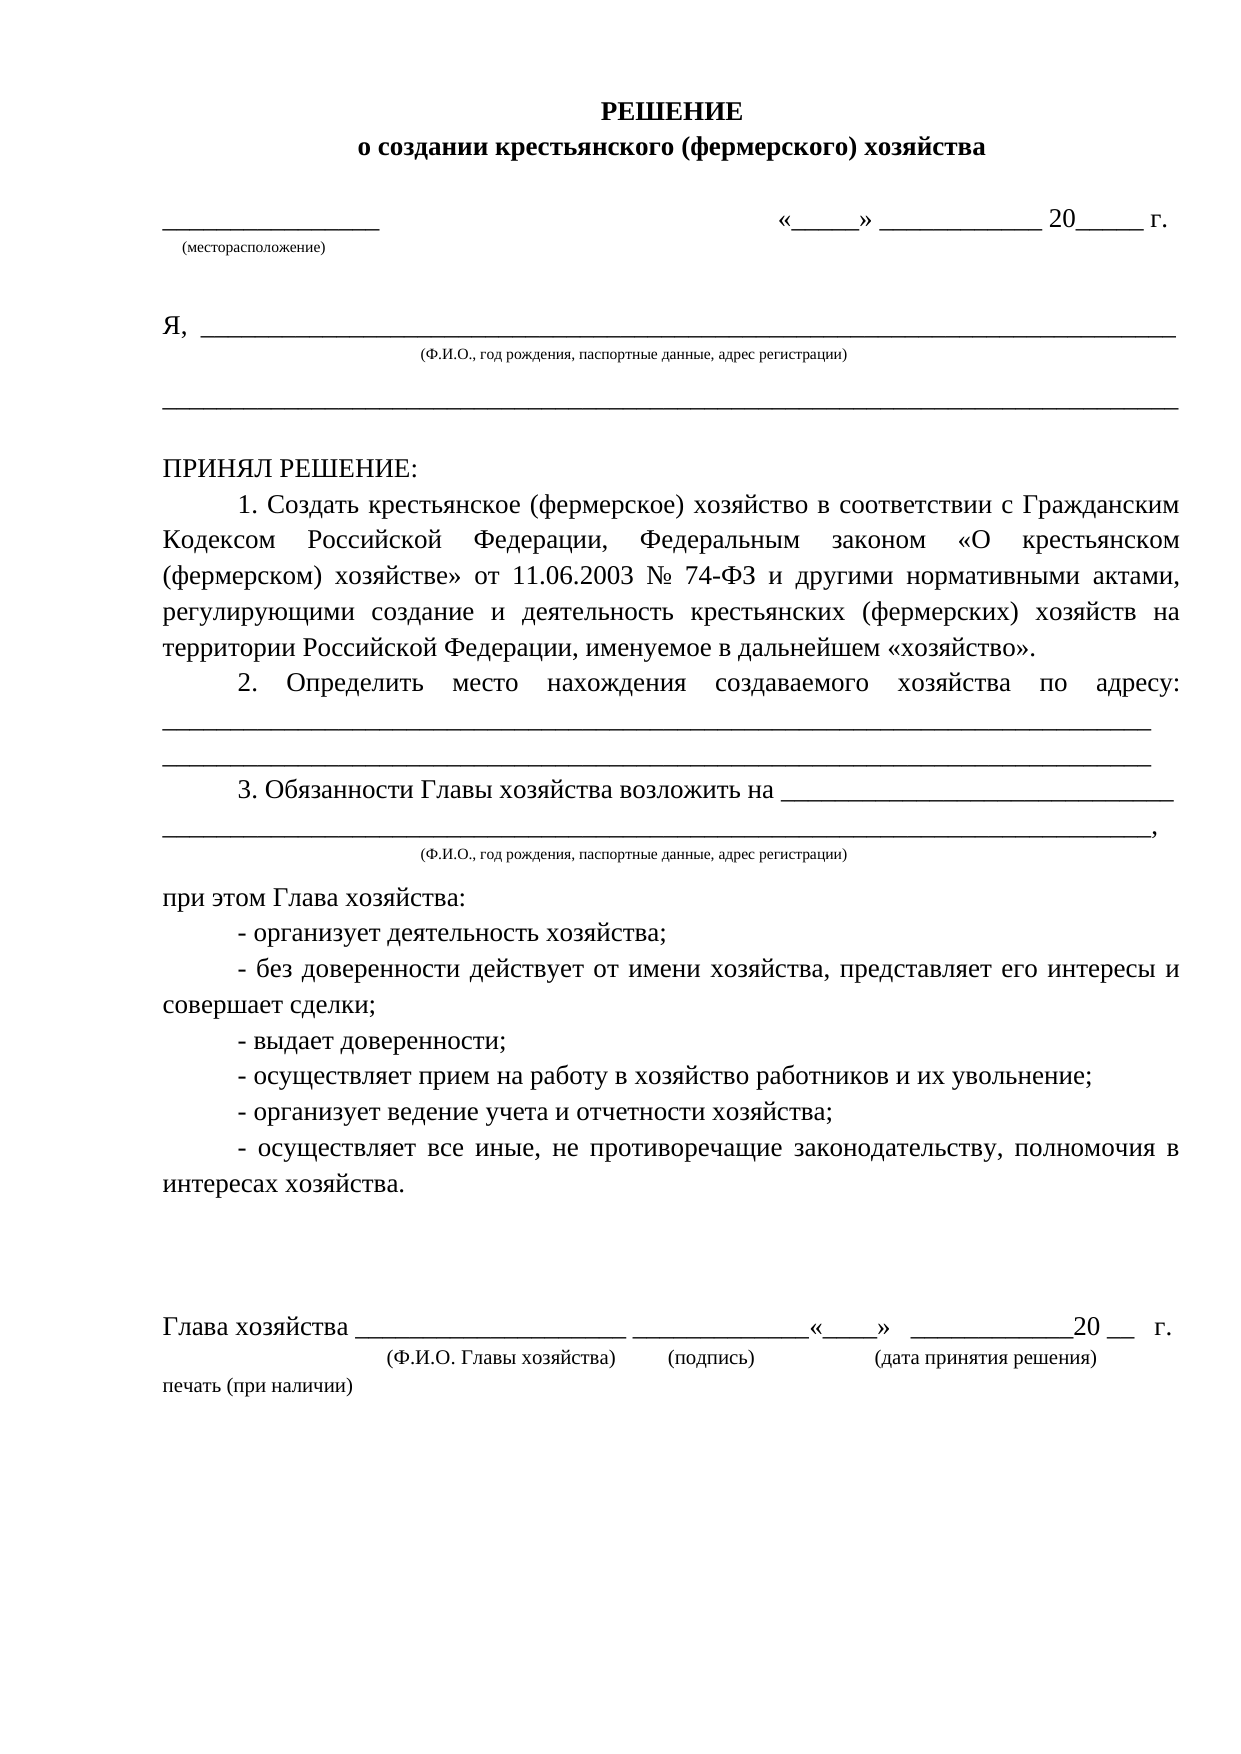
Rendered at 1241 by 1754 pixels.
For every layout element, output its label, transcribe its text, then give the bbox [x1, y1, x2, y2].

text ПРИНЯЛ РЕШЕНИЕ: [162, 452, 1181, 483]
text - осуществляет все иные, не противоречащие законодательству, полномочия в интересах хозяйства. [162, 1131, 1181, 1198]
text 2. Определить место нахождения создаваемого хозяйства по адресу: _________________________________________________________________________ [162, 666, 1181, 733]
text - организует ведение учета и отчетности хозяйства; [162, 1095, 1181, 1126]
text _________________________________________________________________________, [162, 809, 1181, 841]
text - организует деятельность хозяйства; [162, 917, 1181, 948]
text о создании крестьянского (фермерского) хозяйства [162, 131, 1181, 162]
text 3. Обязанности Главы хозяйства возложить на _____________________________ [162, 774, 1181, 805]
text _________________________________________________________________________ [162, 738, 1181, 769]
text ___________________________________________________________________________ [162, 381, 1181, 412]
text печать (при наличии) [162, 1373, 1181, 1397]
text ________________ «_____» ____________ 20_____ г. [162, 202, 1181, 233]
text (месторасположение) [162, 238, 1181, 269]
text 1. Создать крестьянское (фермерское) хозяйство в соответствии с Гражданским Кодексом Российской Федерации, Федеральным законом «О крестьянском (фермерском) хозяйстве» от 11.06.2003 № 74-ФЗ и другими нормативными актами, регулирующими создание и деятельность крестьянских (фермерских) хозяйств на территории Российской Федерации, именуемое в дальнейшем «хозяйство». [162, 488, 1181, 662]
text - осуществляет прием на работу в хозяйство работников и их увольнение; [162, 1059, 1181, 1091]
text (Ф.И.О., год рождения, паспортные данные, адрес регистрации) [162, 845, 1181, 876]
text (Ф.И.О. Главы хозяйства) (подпись) (дата принятия решения) [162, 1345, 1181, 1369]
text Я, ________________________________________________________________________ [162, 309, 1181, 340]
text - выдает доверенности; [162, 1024, 1181, 1055]
text Глава хозяйства ____________________ _____________«____» ____________20 __ г. [162, 1309, 1181, 1341]
text (Ф.И.О., год рождения, паспортные данные, адрес регистрации) [162, 345, 1181, 376]
text - без доверенности действует от имени хозяйства, представляет его интересы и совершает сделки; [162, 952, 1181, 1019]
text при этом Глава хозяйства: [162, 881, 1181, 912]
text РЕШЕНИЕ [162, 95, 1181, 126]
